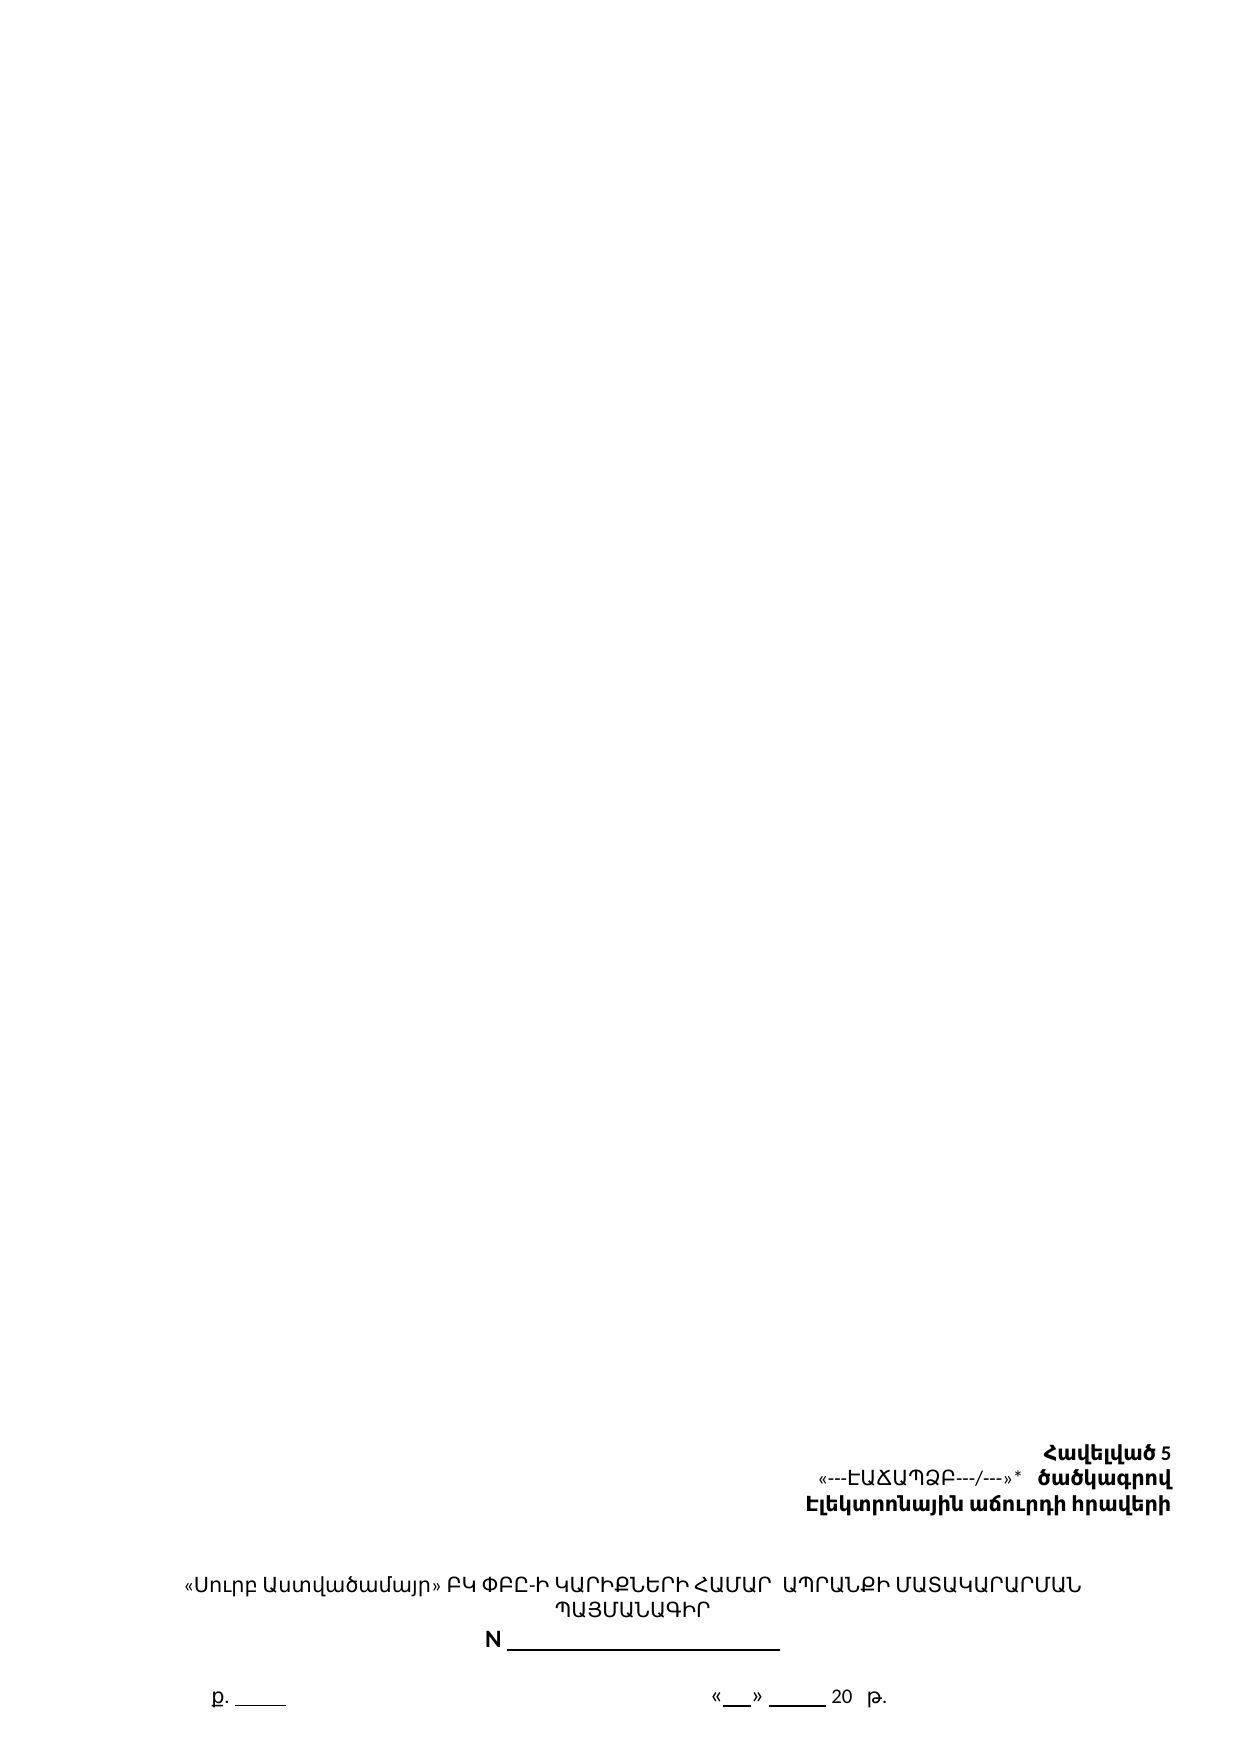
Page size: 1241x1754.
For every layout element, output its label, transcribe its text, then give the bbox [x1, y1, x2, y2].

text «Սուրբ Աստվածամայր» ԲԿ ՓԲԸ-Ի ԿԱՐԻՔՆԵՐԻ ՀԱՄԱՐ ԱՊՐԱՆՔԻ ՄԱՏԱԿԱՐԱՐՄԱՆ [79, 1572, 1171, 1598]
text Էլեկտրոնային աճուրդի հրավերի [94, 1491, 1171, 1516]
text ՊԱՅՄԱՆԱԳԻՐ [79, 1598, 1171, 1623]
text «---ԷԱՃԱՊՁԲ---/---»* ծածկագրով [94, 1465, 1171, 1491]
text N [79, 1623, 1171, 1653]
text Հավելված 5 [94, 1440, 1171, 1465]
text ք. « » 20 թ. [94, 1679, 1171, 1709]
